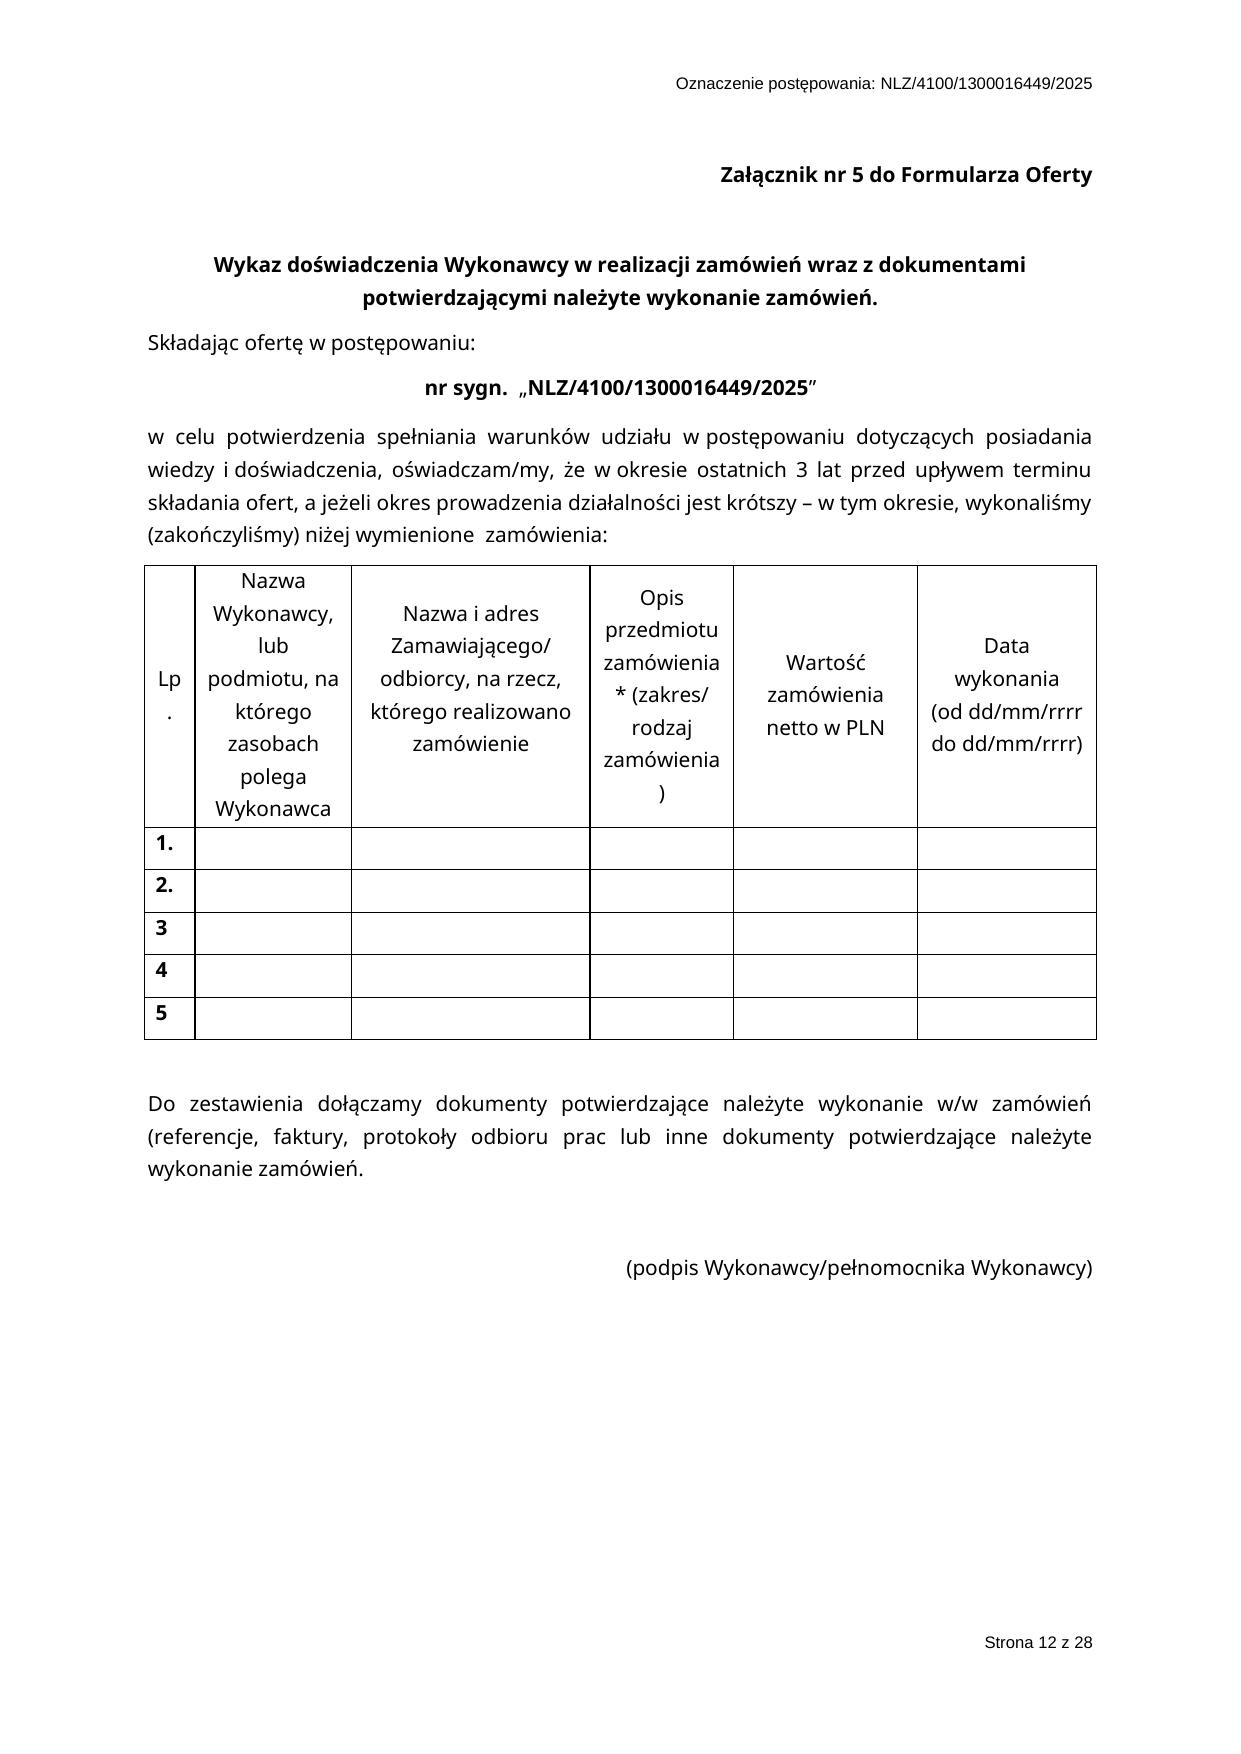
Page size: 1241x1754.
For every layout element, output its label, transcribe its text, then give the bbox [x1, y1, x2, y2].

table_header Lp. [145, 566, 194, 827]
table_cell [352, 955, 589, 997]
table_cell [196, 955, 351, 997]
text (podpis Wykonawcy/pełnomocnika Wykonawcy) [148, 1253, 1093, 1282]
text Do zestawienia dołączamy dokumenty potwierdzające należyte wykonanie w/w zamówień (referencje, faktury, protokoły odbioru prac lub inne dokumenty potwierdzające należyte wykonanie zamówień. [148, 1089, 1093, 1183]
table_cell [352, 913, 589, 954]
table_cell [734, 870, 917, 912]
table_cell [591, 998, 733, 1039]
table_cell [196, 870, 351, 912]
table_cell [591, 955, 733, 997]
table_cell [734, 913, 917, 954]
text Składając ofertę w postępowaniu: [148, 328, 1093, 356]
text nr sygn. „NLZ/4100/1300016449/2025” [148, 373, 1093, 402]
table_cell [918, 998, 1096, 1039]
table_cell [196, 913, 351, 954]
table_cell 3 [145, 913, 194, 954]
table_cell [918, 913, 1096, 954]
table_cell [918, 870, 1096, 912]
table_cell [196, 998, 351, 1039]
table_cell [196, 828, 351, 869]
table_cell 5 [145, 998, 194, 1039]
table_cell [918, 828, 1096, 869]
table_cell [918, 955, 1096, 997]
table_header Nazwa Wykonawcy, lub podmiotu, na którego zasobach polega Wykonawca [196, 566, 351, 827]
table_header Data wykonania (od dd/mm/rrrr do dd/mm/rrrr) [918, 566, 1096, 827]
table_cell [734, 955, 917, 997]
text w celu potwierdzenia spełniania warunków udziału w postępowaniu dotyczących posiadania wiedzy i doświadczenia, oświadczam/my, że w okresie ostatnich 3 lat przed upływem terminu składania ofert, a jeżeli okres prowadzenia działalności jest krótszy – w tym okresie, wykonaliśmy (zakończyliśmy) niżej wymienione zamówienia: [148, 422, 1093, 549]
table_cell [734, 828, 917, 869]
table_header Wartość zamówienia netto w PLN [734, 566, 917, 827]
table_cell [591, 870, 733, 912]
table_cell [734, 998, 917, 1039]
table_cell [352, 828, 589, 869]
table_cell [591, 913, 733, 954]
table_header Nazwa i adres Zamawiającego/ odbiorcy, na rzecz, którego realizowano zamówienie [352, 566, 589, 827]
list Wykaz doświadczenia Wykonawcy w realizacji zamówień wraz z dokumentami potwierdzającymi należyte wykonanie zamówień. [148, 250, 1093, 311]
table_header Opis przedmiotu zamówienia* (zakres/ rodzaj zamówienia) [591, 566, 733, 827]
table_cell [352, 998, 589, 1039]
table_cell [352, 870, 589, 912]
table_cell 2. [145, 870, 194, 912]
table_cell 1. [145, 828, 194, 869]
list Załącznik nr 5 do Formularza Oferty [230, 160, 1093, 188]
table_cell 4 [145, 955, 194, 997]
table_cell [591, 828, 733, 869]
